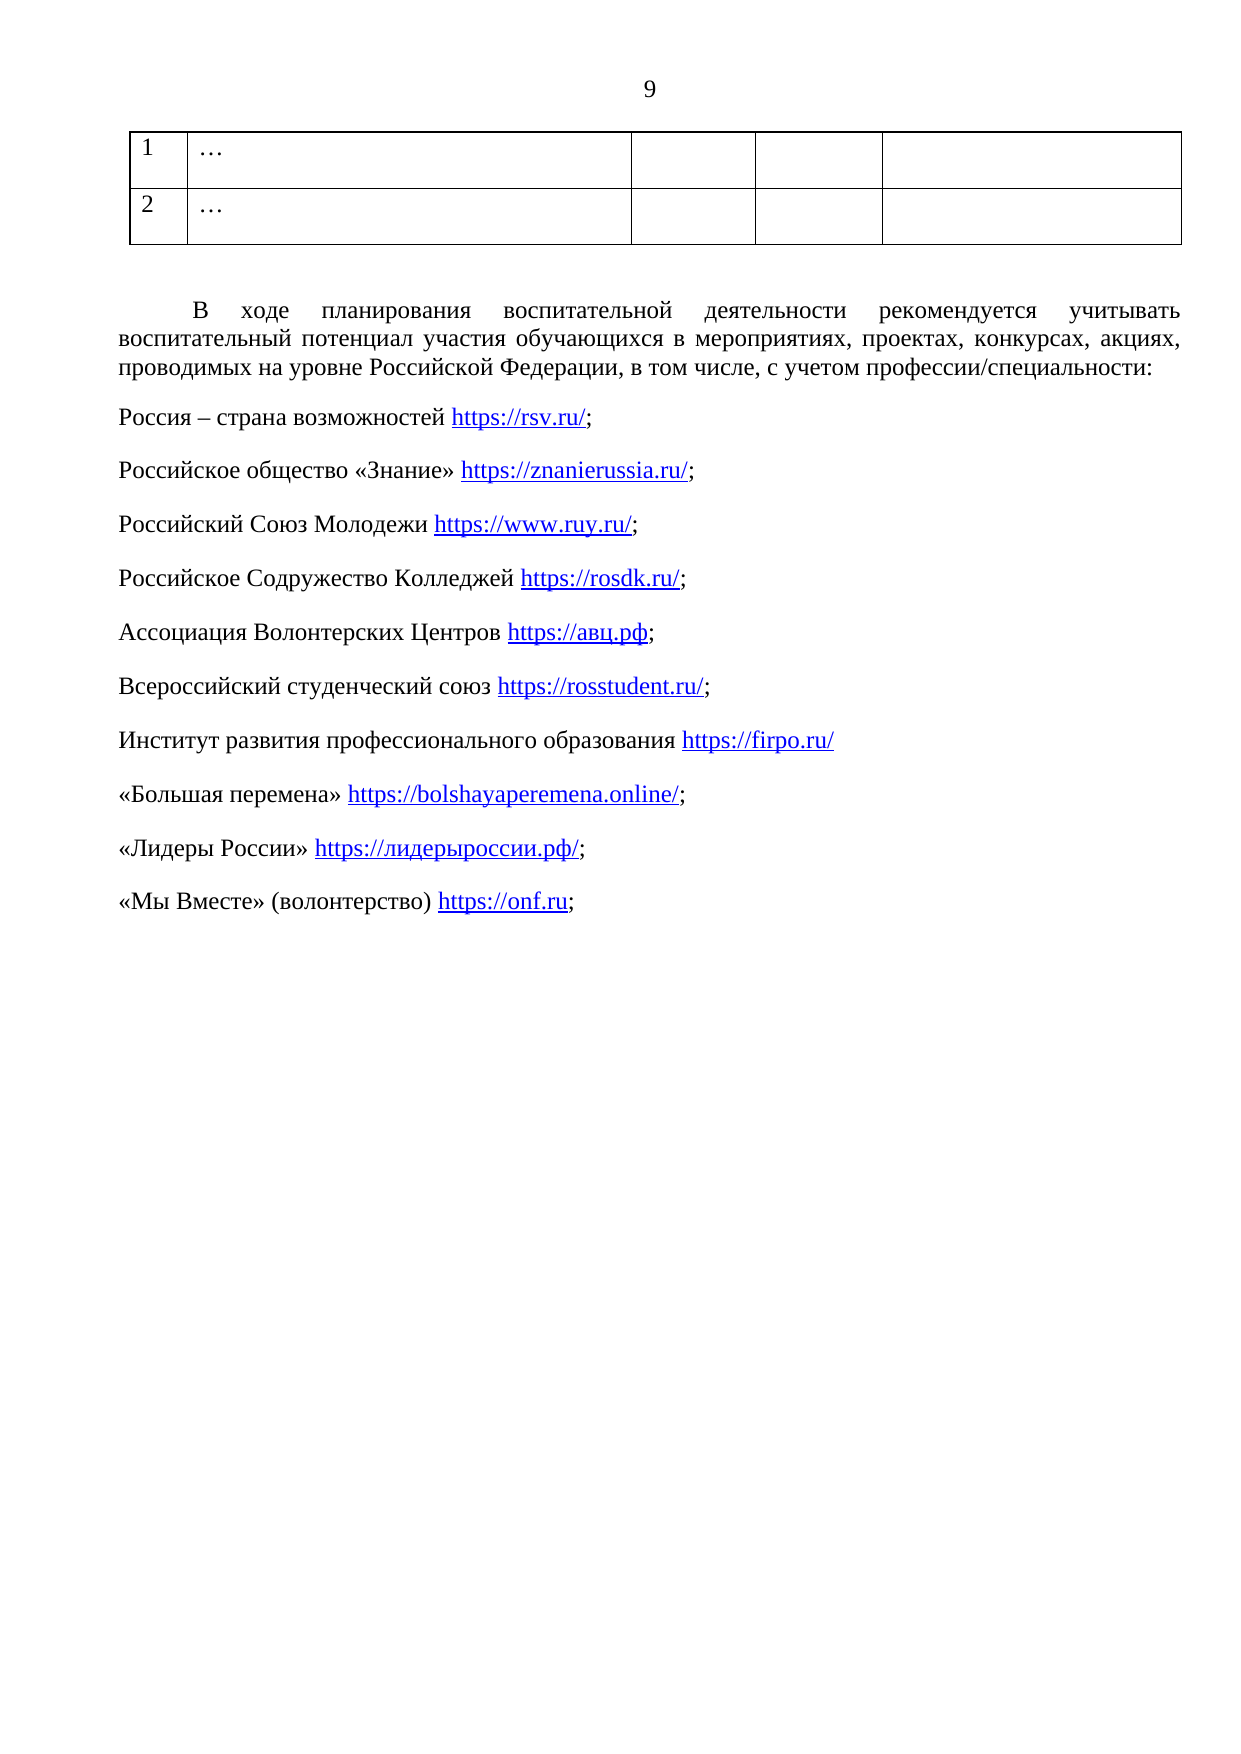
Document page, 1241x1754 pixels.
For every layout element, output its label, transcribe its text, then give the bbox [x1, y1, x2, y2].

table_cell 1 [131, 133, 187, 188]
table_cell … [188, 189, 631, 244]
text Институт развития профессионального образования https://firpo.ru/ [118, 725, 1181, 754]
table_cell … [188, 133, 631, 188]
table_cell [756, 189, 882, 244]
table_cell [883, 133, 1181, 188]
text Российское общество «Знание» https://znanierussia.ru/; [118, 456, 1181, 484]
text Россия – страна возможностей https://rsv.ru/; [118, 402, 1181, 431]
table_cell [756, 133, 882, 188]
table_cell [883, 189, 1181, 244]
text «Мы Вместе» (волонтерство) https://onf.ru; [118, 886, 1181, 915]
text Ассоциация Волонтерских Центров https://авц.рф; [118, 617, 1181, 646]
text Российское Содружество Колледжей https://rosdk.ru/; [118, 563, 1181, 592]
text «Лидеры России» https://лидерыроссии.рф/; [118, 833, 1181, 861]
table_cell [632, 133, 755, 188]
table_cell [632, 189, 755, 244]
text В ходе планирования воспитательной деятельности рекомендуется учитывать воспитательный потенциал участия обучающихся в мероприятиях, проектах, конкурсах, акциях, проводимых на уровне Российской Федерации, в том числе, с учетом профессии/специальности: [118, 295, 1181, 381]
table_cell 2 [131, 189, 187, 244]
text Российский Союз Молодежи https://www.ruy.ru/; [118, 509, 1181, 538]
text «Большая перемена» https://bolshayaperemena.online/; [118, 779, 1181, 807]
text Всероссийский студенческий союз https://rosstudent.ru/; [118, 671, 1181, 700]
